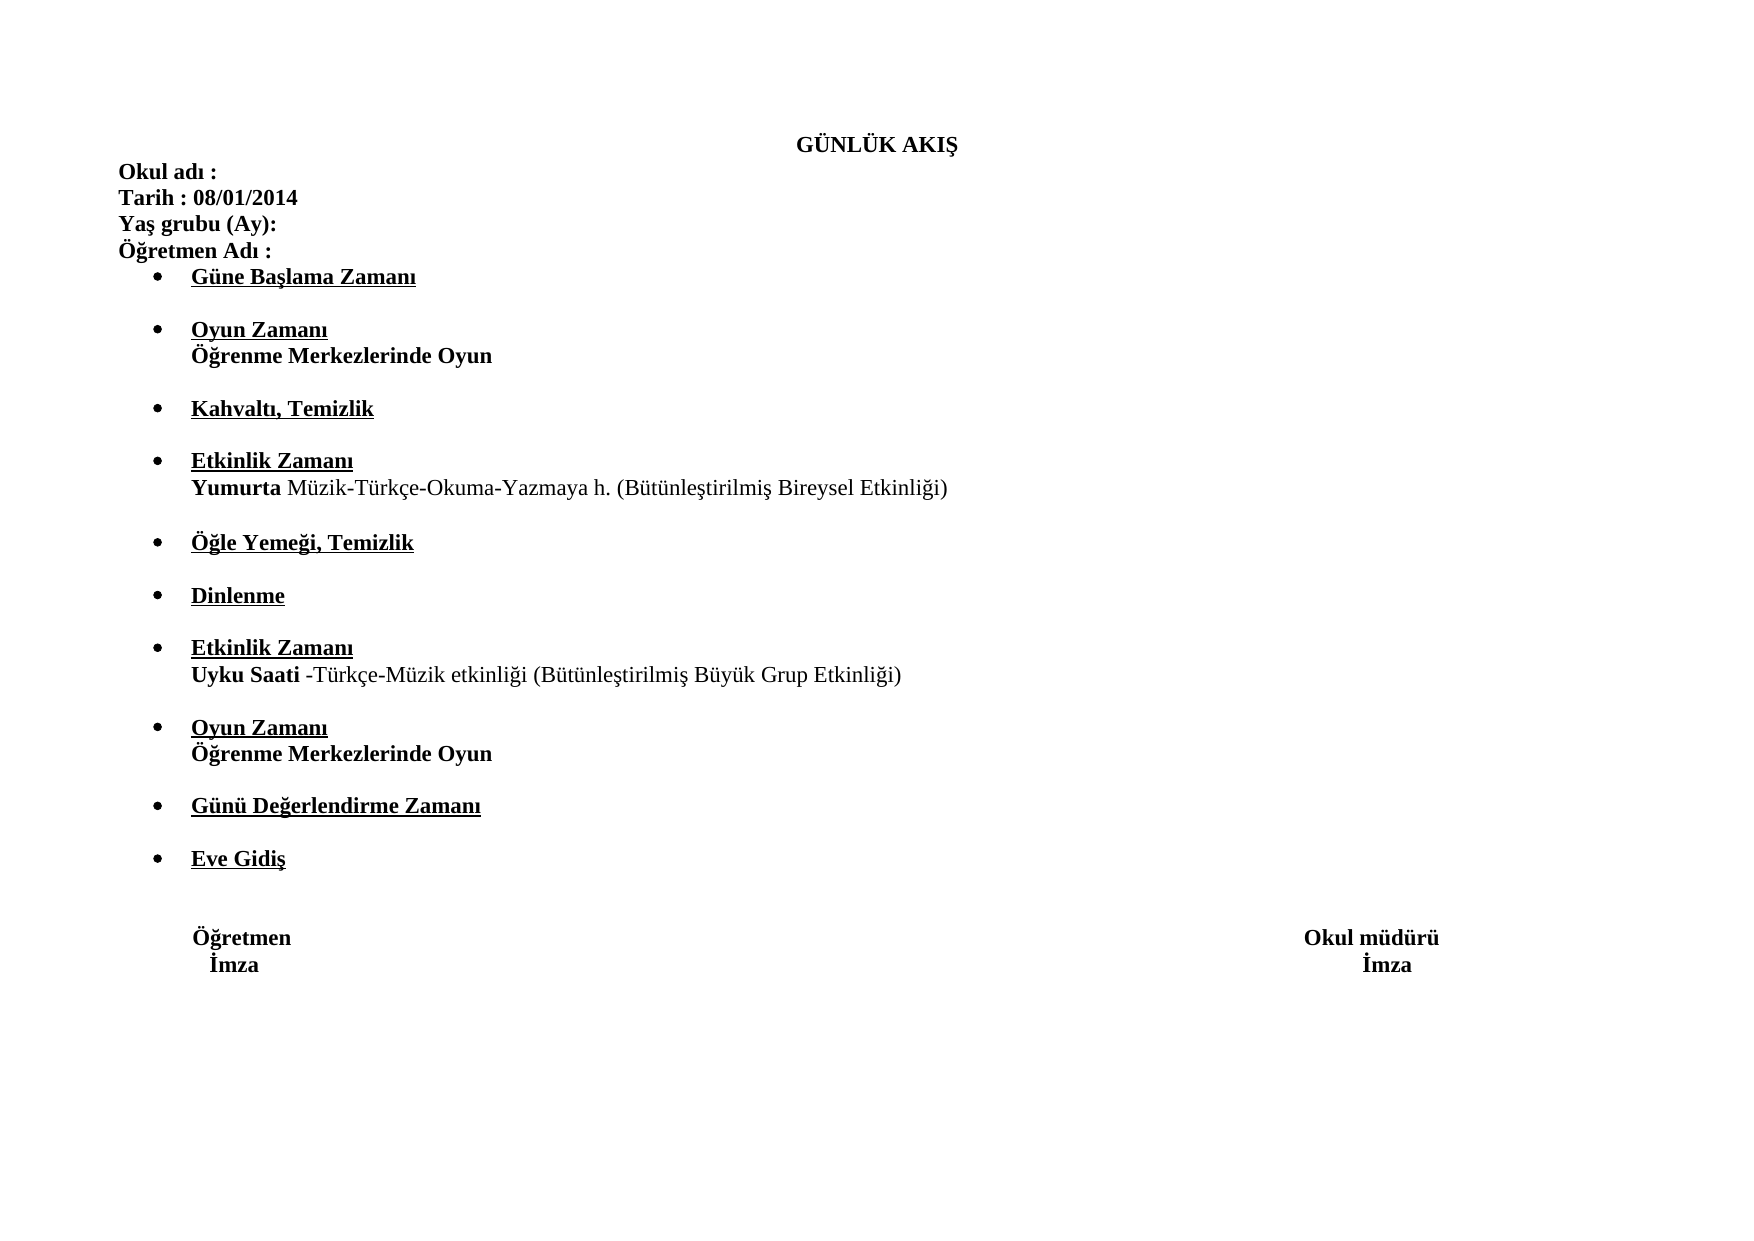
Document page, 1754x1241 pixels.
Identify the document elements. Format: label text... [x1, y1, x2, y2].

list Öğrenme Merkezlerinde Oyun [191, 740, 1636, 766]
list Etkinlik Zamanı [153, 448, 1636, 474]
list Öğrenme Merkezlerinde Oyun [191, 342, 1636, 368]
text Öğretmen Okul müdürü [192, 924, 1636, 951]
list Öğle Yemeği, Temizlik [153, 529, 1636, 555]
text Uyku Saati -Türkçe-Müzik etkinliği (Bütünleştirilmiş Büyük Grup Etkinliği) [118, 661, 1636, 687]
list Güne Başlama Zamanı [153, 263, 1636, 289]
text GÜNLÜK AKIŞ [118, 131, 1636, 158]
list Eve Gidiş [153, 845, 1636, 872]
list Oyun Zamanı [153, 713, 1636, 740]
list Kahvaltı, Temizlik [153, 395, 1636, 421]
list Günü Değerlendirme Zamanı [153, 793, 1636, 819]
text Tarih : 08/01/2014 Yaş grubu (Ay): Öğretmen Adı : [118, 184, 1636, 263]
text Yumurta Müzik-Türkçe-Okuma-Yazmaya h. (Bütünleştirilmiş Bireysel Etkinliği) [118, 474, 1636, 500]
text Okul adı : [118, 158, 1636, 184]
list Oyun Zamanı [153, 316, 1636, 342]
text İmza İmza [192, 951, 1636, 977]
list Etkinlik Zamanı [153, 634, 1636, 661]
list Dinlenme [153, 582, 1636, 608]
